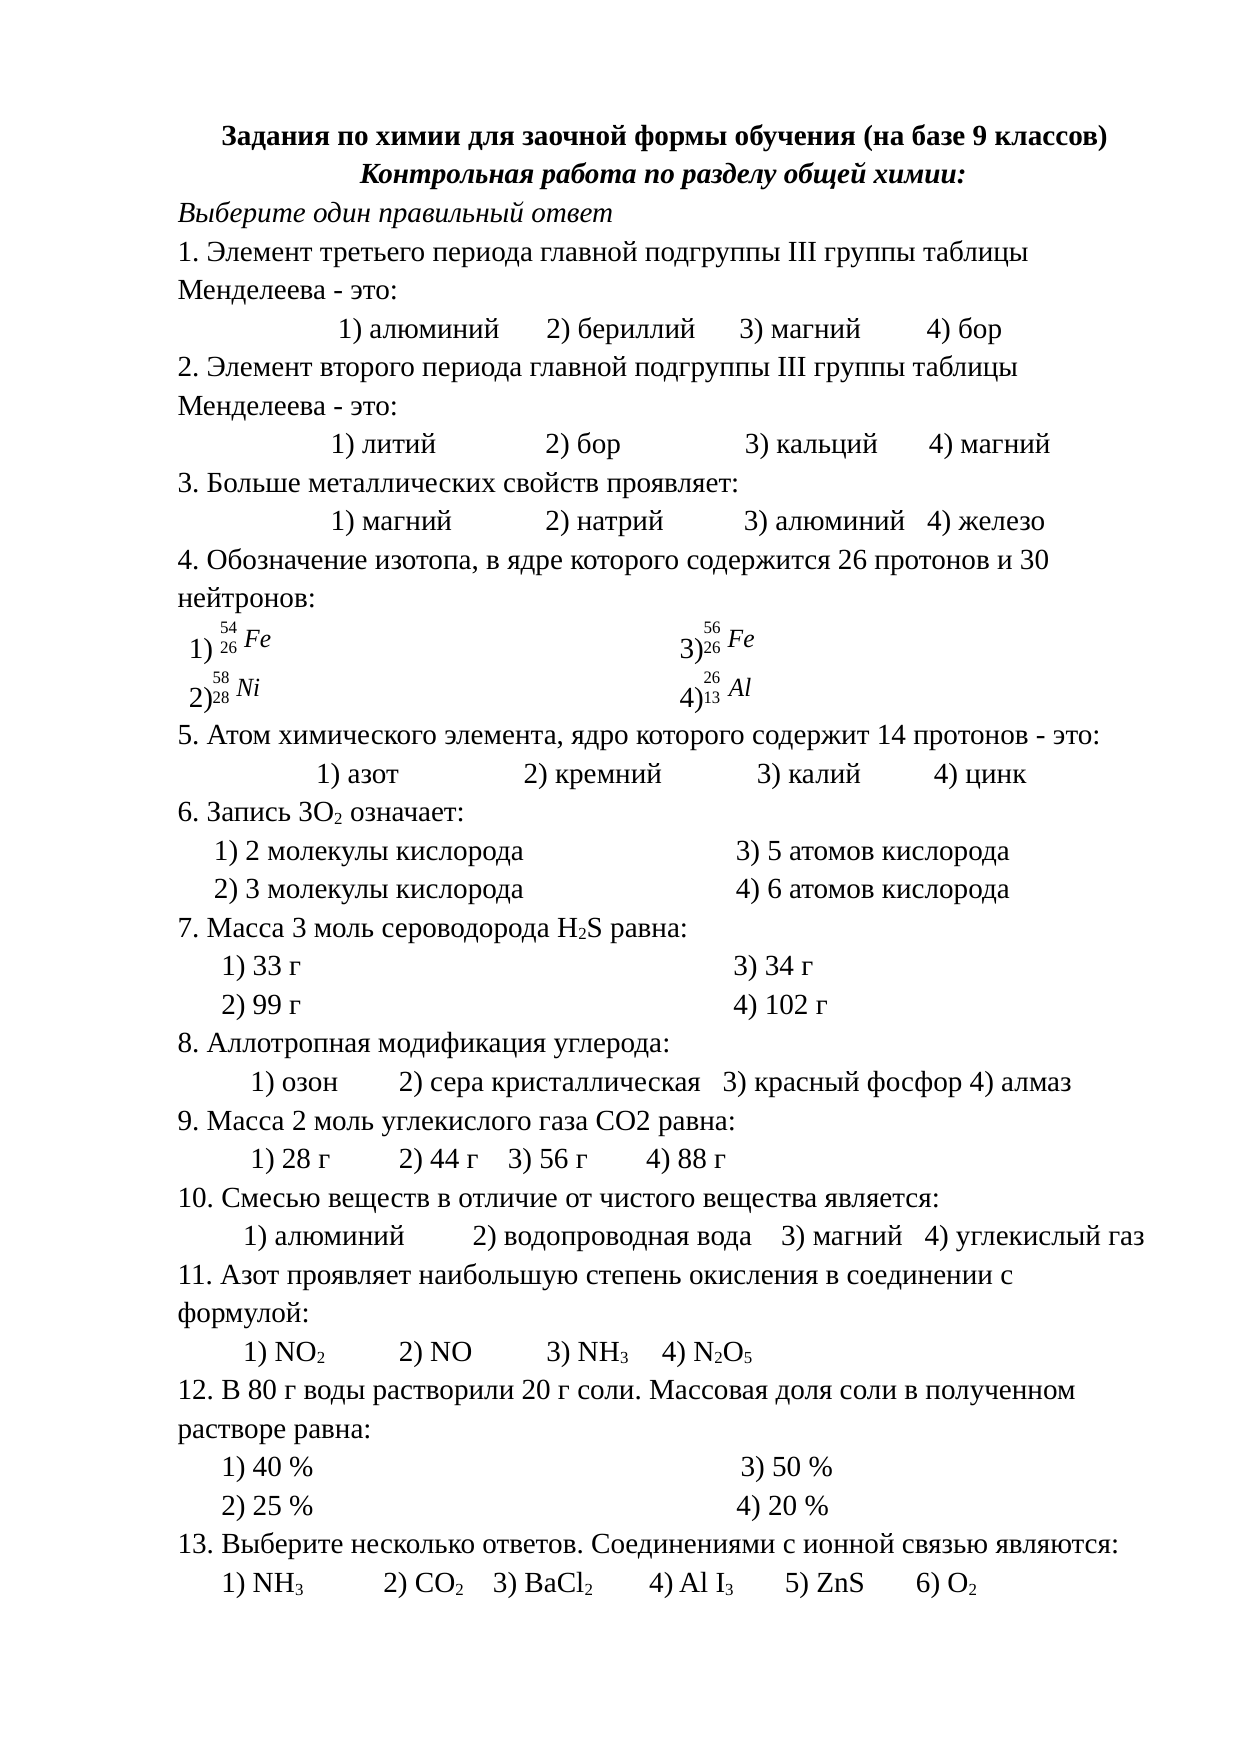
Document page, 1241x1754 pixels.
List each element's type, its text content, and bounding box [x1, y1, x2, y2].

text 1) литий 2) бор 3) кальций 4) магний [177, 426, 1152, 460]
text 1) 2 молекулы кислорода 3) 5 атомов кислорода [177, 833, 1152, 866]
text 7. Масса 3 моль сероводорода Н2S равна: [177, 910, 1152, 943]
text 9. Масса 2 моль углекислого газа СО2 равна: [177, 1103, 1152, 1136]
text 1. Элемент третьего периода главной подгруппы III группы таблицы Менделеева - это: [177, 234, 1152, 306]
text 3. Больше металлических свойств проявляет: [177, 465, 1152, 498]
text 1) 40 % 3) 50 % [177, 1449, 1152, 1483]
text 1) NH3 2) CO2 3) BaCl2 4) Al I3 5) ZnS 6) O2 [177, 1565, 1152, 1599]
text 2) 3 молекулы кислорода 4) 6 атомов кислорода [177, 871, 1152, 905]
text 12. В 80 г воды растворили 20 г соли. Массовая доля соли в полученном растворе равна: [177, 1372, 1152, 1444]
text 11. Азот проявляет наибольшую степень окисления в соединении с формулой: [177, 1257, 1152, 1329]
text 1) магний 2) натрий 3) алюминий 4) железо [177, 503, 1152, 537]
text 1) NO2 2) NO 3) NH3 4) N2O5 [177, 1334, 1152, 1367]
table_header 3) [668, 619, 1152, 668]
text 1) алюминий 2) водопроводная вода 3) магний 4) углекислый газ [177, 1218, 1152, 1252]
text 2) 25 % 4) 20 % [177, 1488, 1152, 1522]
text 2. Элемент второго периода главной подгруппы III группы таблицы Менделеева - это: [177, 349, 1152, 421]
text 1) азот 2) кремний 3) калий 4) цинк [177, 756, 1152, 789]
text 13. Выберите несколько ответов. Соединениями с ионной связью являются: [177, 1527, 1152, 1560]
text 1) озон 2) сера кристаллическая 3) красный фосфор 4) алмаз [177, 1064, 1152, 1098]
text Задания по химии для заочной формы обучения (на базе 9 классов) [177, 118, 1152, 152]
text Контрольная работа по разделу общей химии: [177, 157, 1152, 190]
table_header 1) [177, 619, 668, 668]
table_cell 2) [177, 668, 668, 717]
text 10. Смесью веществ в отличие от чистого вещества является: [177, 1180, 1152, 1213]
text 6. Запись 3О2 означает: [177, 794, 1152, 828]
text 8. Аллотропная модификация углерода: [177, 1026, 1152, 1059]
text 4. Обозначение изотопа, в ядре которого содержится 26 протонов и 30 нейтронов: [177, 542, 1152, 614]
text Выберите один правильный ответ [177, 195, 1152, 229]
text 1) 33 г 3) 34 г [177, 948, 1152, 982]
text 1) 28 г 2) 44 г 3) 56 г 4) 88 г [177, 1141, 1152, 1175]
text 2) 99 г 4) 102 г [177, 987, 1152, 1021]
table_cell 4) [668, 668, 1152, 717]
text 5. Атом химического элемента, ядро которого содержит 14 протонов - это: [177, 717, 1152, 751]
text 1) алюминий 2) бериллий 3) магний 4) бор [177, 311, 1152, 344]
